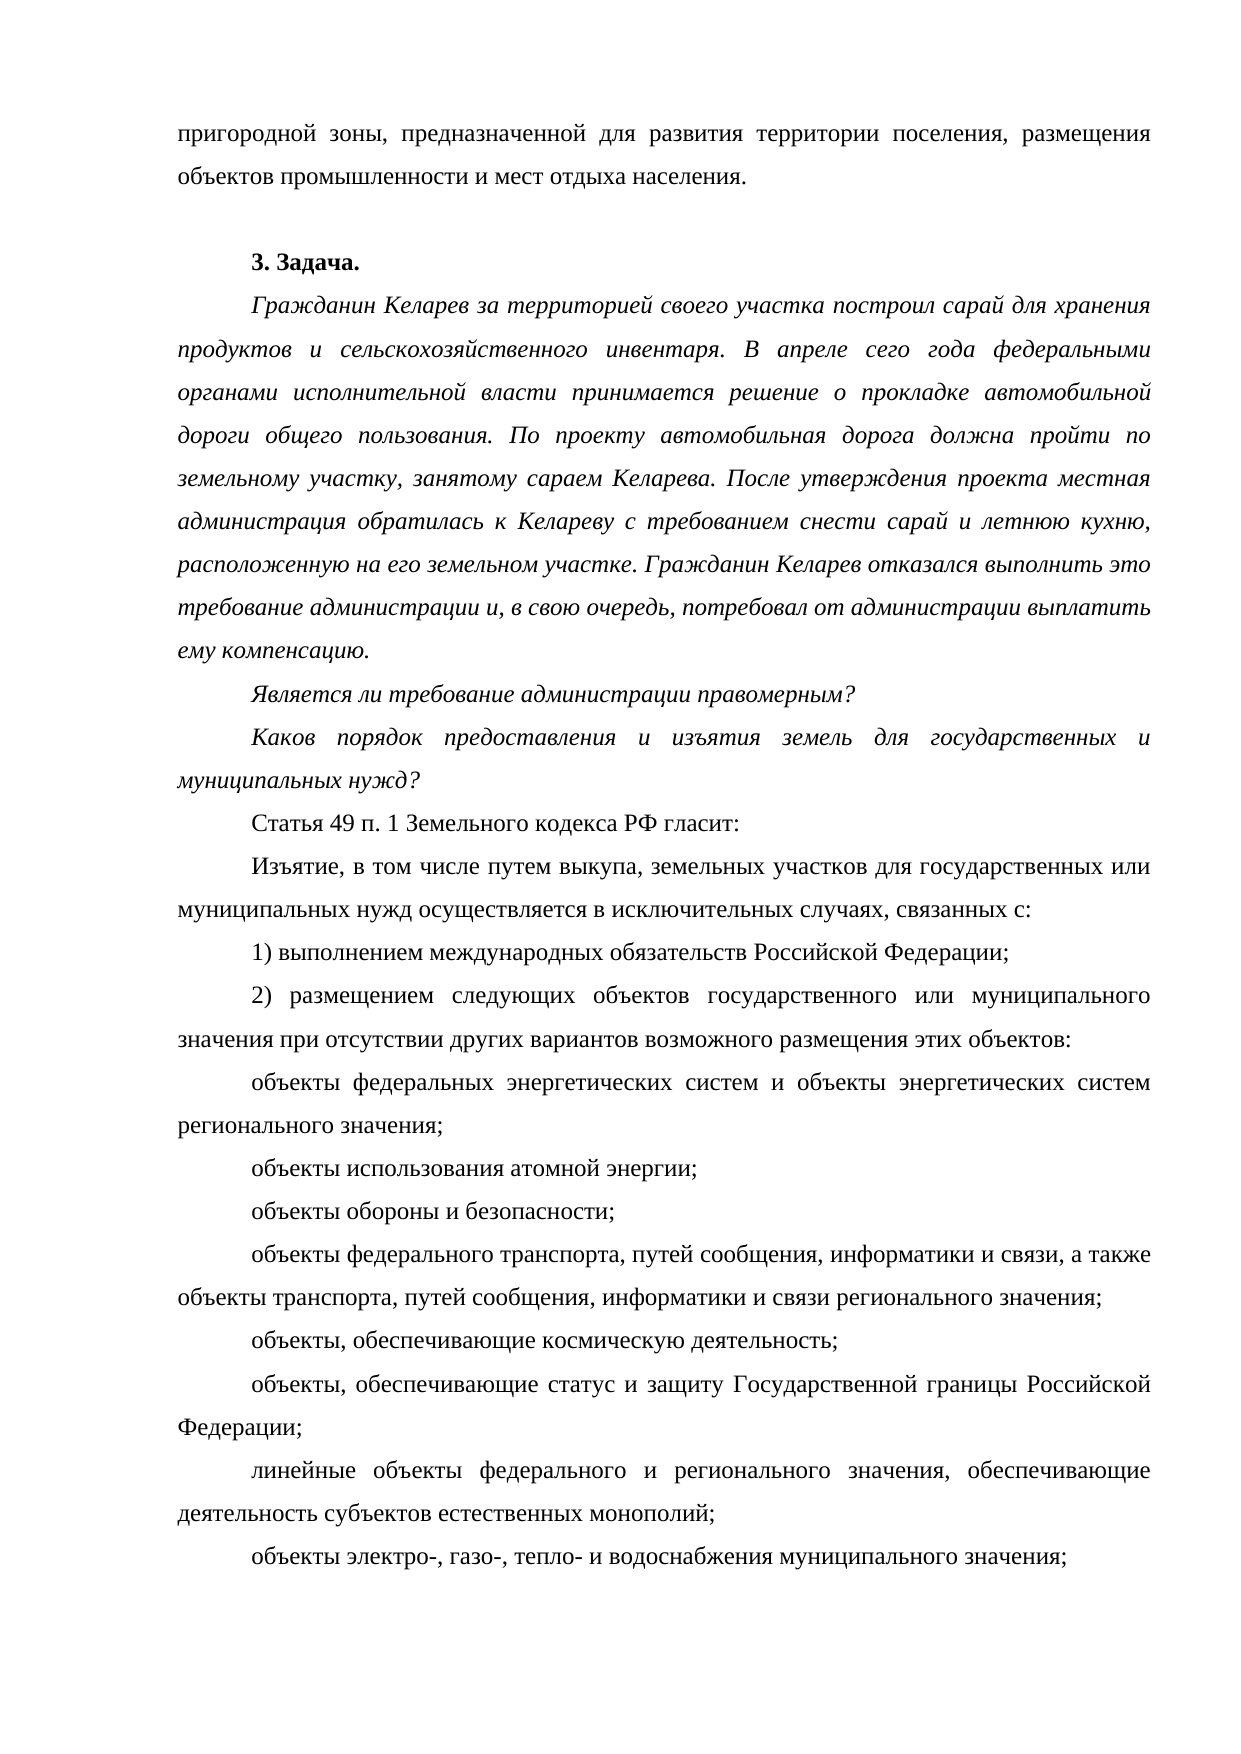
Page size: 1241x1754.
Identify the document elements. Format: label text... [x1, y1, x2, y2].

text объекты обороны и безопасности; [177, 1196, 1152, 1225]
text 2) размещением следующих объектов государственного или муниципального значения при отсутствии других вариантов возможного размещения этих объектов: [177, 981, 1152, 1052]
text объекты федерального транспорта, путей сообщения, информатики и связи, а также объекты транспорта, путей сообщения, информатики и связи регионального значения; [177, 1239, 1152, 1311]
text Изъятие, в том числе путем выкупа, земельных участков для государственных или муниципальных нужд осуществляется в исключительных случаях, связанных с: [177, 851, 1152, 923]
text 3. Задача. [177, 247, 1152, 276]
text линейные объекты федерального и регионального значения, обеспечивающие деятельность субъектов естественных монополий; [177, 1455, 1152, 1527]
text объекты, обеспечивающие статус и защиту Государственной границы Российской Федерации; [177, 1369, 1152, 1441]
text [177, 118, 1152, 190]
text Гражданин Келарев за территорией своего участка построил сарай для хранения продуктов и сельскохозяйственного инвентаря. В апреле сего года федеральными органами исполнительной власти принимается решение о прокладке автомобильной дороги общего пользования. По проекту автомобильная дорога должна пройти по земельному участку, занятому сараем Келарева. После утверждения проекта местная администрация обратилась к Келареву с требованием снести сарай и летнюю кухню, расположенную на его земельном участке. Гражданин Келарев отказался выполнить это требование администрации и, в свою очередь, потребовал от администрации выплатить ему компенсацию. [177, 291, 1152, 664]
text Статья 49 п. 1 Земельного кодекса РФ гласит: [177, 808, 1152, 837]
text Каков порядок предоставления и изъятия земель для государственных и муниципальных нужд? [177, 722, 1152, 794]
text объекты электро-, газо-, тепло- и водоснабжения муниципального значения; [177, 1541, 1152, 1570]
text Является ли требование администрации правомерным? [177, 679, 1152, 707]
text объекты использования атомной энергии; [177, 1153, 1152, 1182]
text объекты федеральных энергетических систем и объекты энергетических систем регионального значения; [177, 1067, 1152, 1139]
text объекты, обеспечивающие космическую деятельность; [177, 1326, 1152, 1354]
text 1) выполнением международных обязательств Российской Федерации; [177, 937, 1152, 966]
